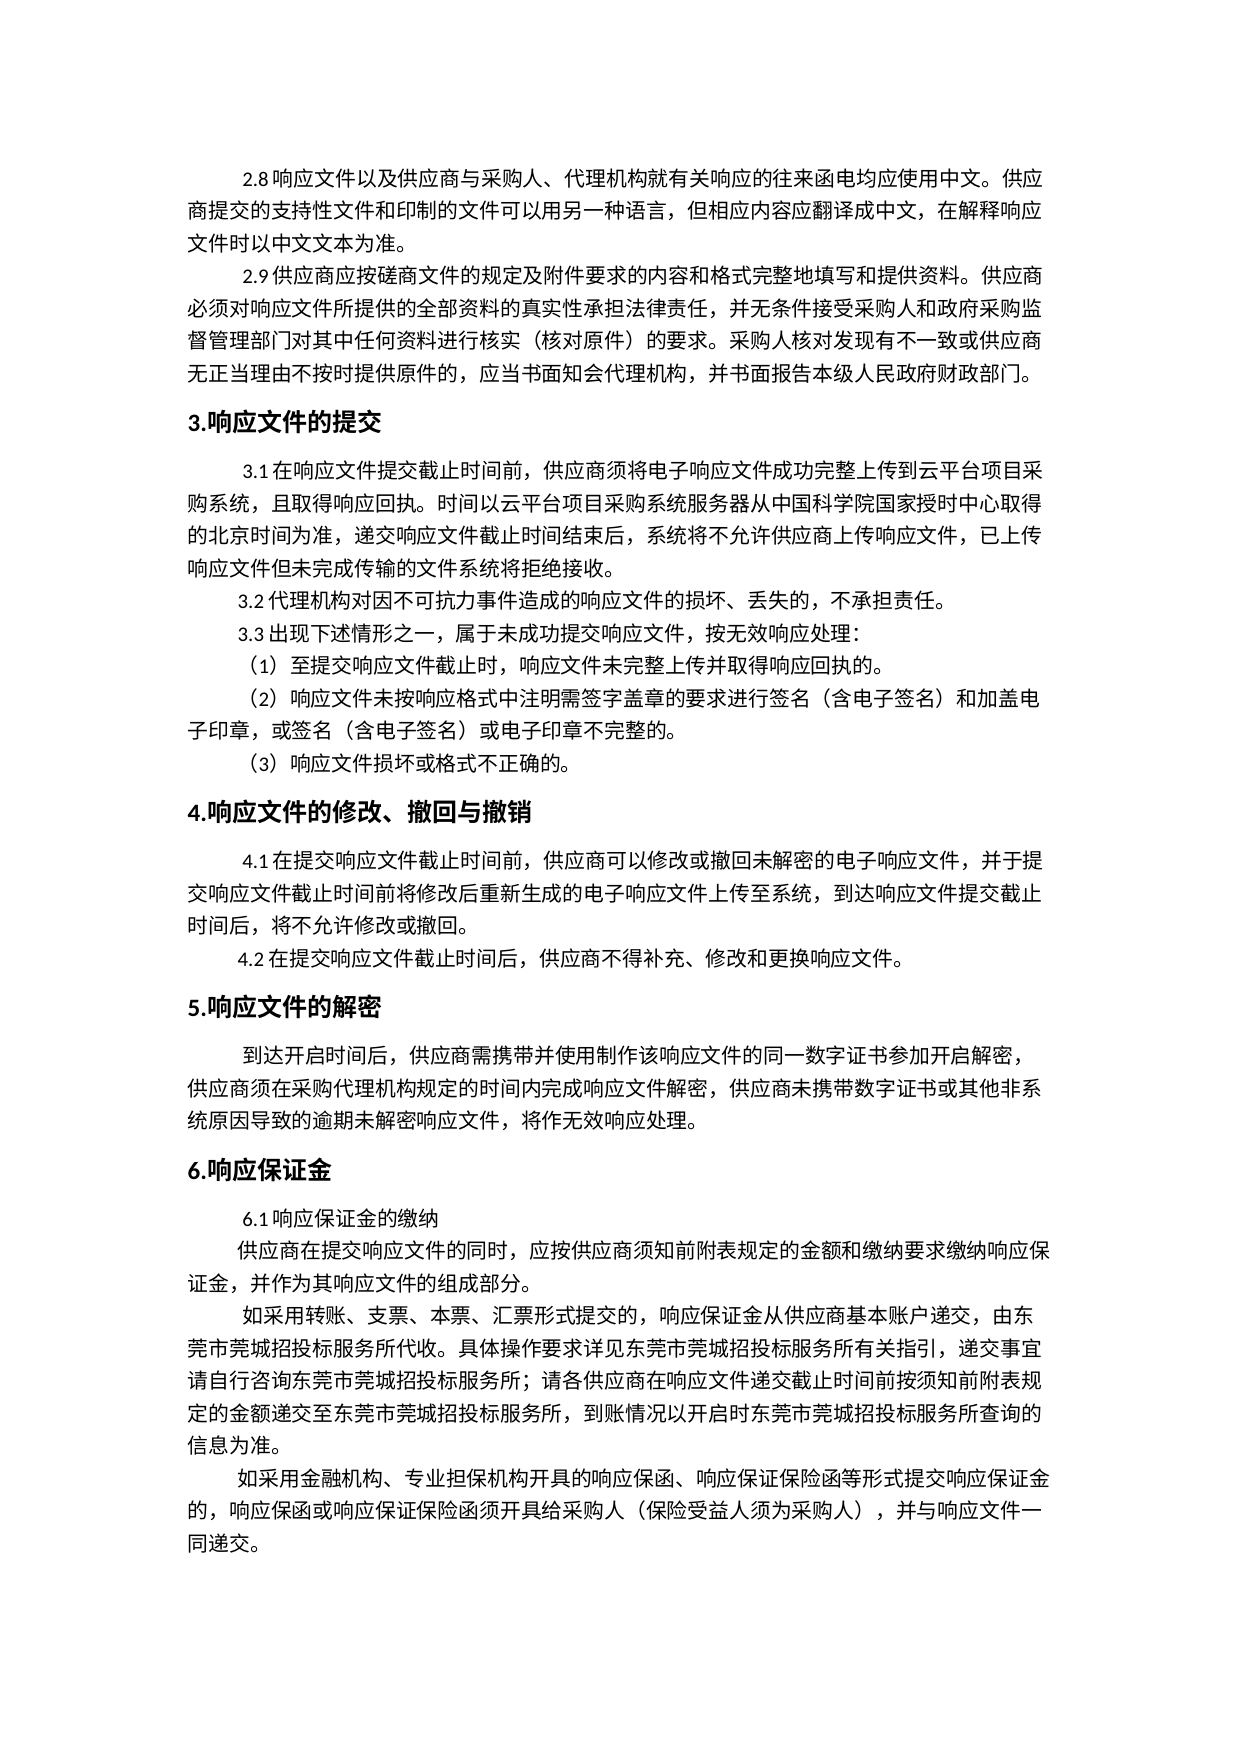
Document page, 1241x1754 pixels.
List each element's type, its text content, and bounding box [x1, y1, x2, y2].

text （3）响应文件损坏或格式不正确的。 [187, 747, 1053, 779]
text 到达开启时间后，供应商需携带并使用制作该响应文件的同一数字证书参加开启解密，供应商须在采购代理机构规定的时间内完成响应文件解密，供应商未携带数字证书或其他非系统原因导致的逾期未解密响应文件，将作无效响应处理。 [187, 1039, 1053, 1137]
text 2.9供应商应按磋商文件的规定及附件要求的内容和格式完整地填写和提供资料。供应商必须对响应文件所提供的全部资料的真实性承担法律责任，并无条件接受采购人和政府采购监督管理部门对其中任何资料进行核实（核对原件）的要求。采购人核对发现有不一致或供应商无正当理由不按时提供原件的，应当书面知会代理机构，并书面报告本级人民政府财政部门。 [187, 259, 1053, 389]
text 4.1在提交响应文件截止时间前，供应商可以修改或撤回未解密的电子响应文件，并于提交响应文件截止时间前将修改后重新生成的电子响应文件上传至系统，到达响应文件提交截止时间后，将不允许修改或撤回。 [187, 844, 1053, 942]
text 供应商在提交响应文件的同时，应按供应商须知前附表规定的金额和缴纳要求缴纳响应保证金，并作为其响应文件的组成部分。 [187, 1234, 1053, 1299]
text 3.响应文件的提交 [187, 389, 1053, 454]
text （2）响应文件未按响应格式中注明需签字盖章的要求进行签名（含电子签名）和加盖电子印章，或签名（含电子签名）或电子印章不完整的。 [187, 682, 1053, 747]
text 3.1在响应文件提交截止时间前，供应商须将电子响应文件成功完整上传到云平台项目采购系统，且取得响应回执。时间以云平台项目采购系统服务器从中国科学院国家授时中心取得的北京时间为准，递交响应文件截止时间结束后，系统将不允许供应商上传响应文件，已上传响应文件但未完成传输的文件系统将拒绝接收。 [187, 454, 1053, 584]
text 如采用转账、支票、本票、汇票形式提交的，响应保证金从供应商基本账户递交，由东莞市莞城招投标服务所代收。具体操作要求详见东莞市莞城招投标服务所有关指引，递交事宜请自行咨询东莞市莞城招投标服务所；请各供应商在响应文件递交截止时间前按须知前附表规定的金额递交至东莞市莞城招投标服务所，到账情况以开启时东莞市莞城招投标服务所查询的信息为准。 [187, 1299, 1053, 1462]
text 3.3出现下述情形之一，属于未成功提交响应文件，按无效响应处理： [187, 617, 1053, 649]
text 4.响应文件的修改、撤回与撤销 [187, 779, 1053, 844]
text 6.响应保证金 [187, 1137, 1053, 1202]
text 如采用金融机构、专业担保机构开具的响应保函、响应保证保险函等形式提交响应保证金的，响应保函或响应保证保险函须开具给采购人（保险受益人须为采购人），并与响应文件一同递交。 [187, 1462, 1053, 1559]
text 4.2在提交响应文件截止时间后，供应商不得补充、修改和更换响应文件。 [187, 942, 1053, 974]
text 3.2代理机构对因不可抗力事件造成的响应文件的损坏、丢失的，不承担责任。 [187, 584, 1053, 617]
text 5.响应文件的解密 [187, 974, 1053, 1039]
text 6.1响应保证金的缴纳 [187, 1202, 1053, 1234]
text 2.8响应文件以及供应商与采购人、代理机构就有关响应的往来函电均应使用中文。供应商提交的支持性文件和印制的文件可以用另一种语言，但相应内容应翻译成中文，在解释响应文件时以中文文本为准。 [187, 162, 1053, 259]
text （1）至提交响应文件截止时，响应文件未完整上传并取得响应回执的。 [187, 649, 1053, 682]
